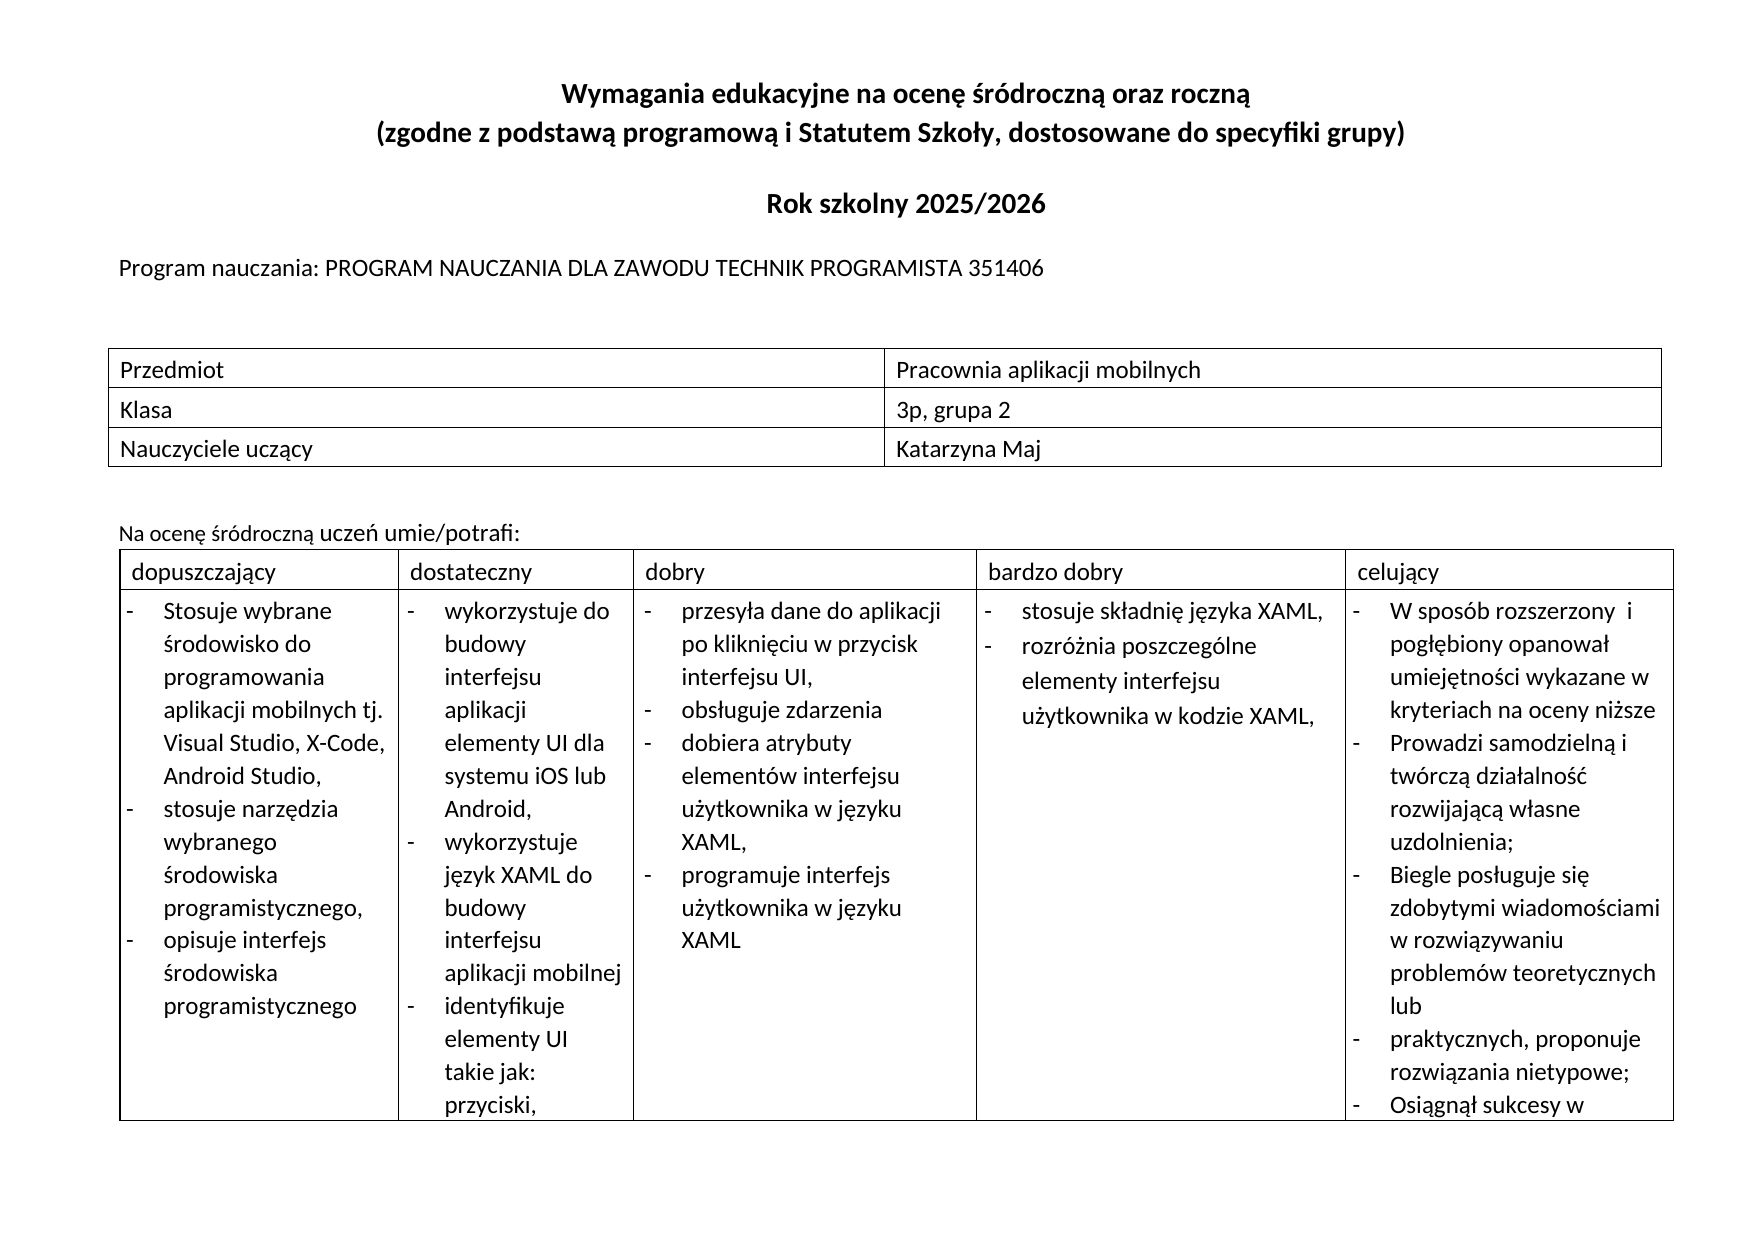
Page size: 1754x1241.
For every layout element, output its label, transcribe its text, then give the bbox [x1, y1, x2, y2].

text (zgodne z podstawą programową i Statutem Szkoły, dostosowane do specyfiki grupy) [120, 114, 1662, 149]
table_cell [977, 590, 1345, 1120]
text Rok szkolny 2025/2026 [139, 185, 1673, 221]
table_header bardzo dobry [977, 550, 1345, 588]
table_header dobry [634, 550, 976, 588]
table_cell Klasa [109, 388, 884, 427]
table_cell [121, 590, 398, 1120]
table_cell Katarzyna Maj [885, 428, 1661, 466]
table_cell Nauczyciele uczący [109, 428, 884, 466]
table_header Przedmiot [109, 349, 884, 387]
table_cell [634, 590, 976, 1120]
text Wymagania edukacyjne na ocenę śródroczną oraz roczną [139, 75, 1672, 111]
table_header dostateczny [399, 550, 633, 588]
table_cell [1346, 590, 1673, 1120]
table_cell 3p, grupa 2 [885, 388, 1661, 427]
text Program nauczania: PROGRAM NAUCZANIA DLA ZAWODU TECHNIK PROGRAMISTA 351406 [118, 252, 1673, 283]
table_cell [399, 590, 633, 1120]
text Na ocenę śródroczną uczeń umie/potrafi: [118, 517, 1673, 547]
table_header celujący [1346, 550, 1673, 588]
table_header Pracownia aplikacji mobilnych [885, 349, 1661, 387]
table_header dopuszczający [121, 550, 398, 588]
